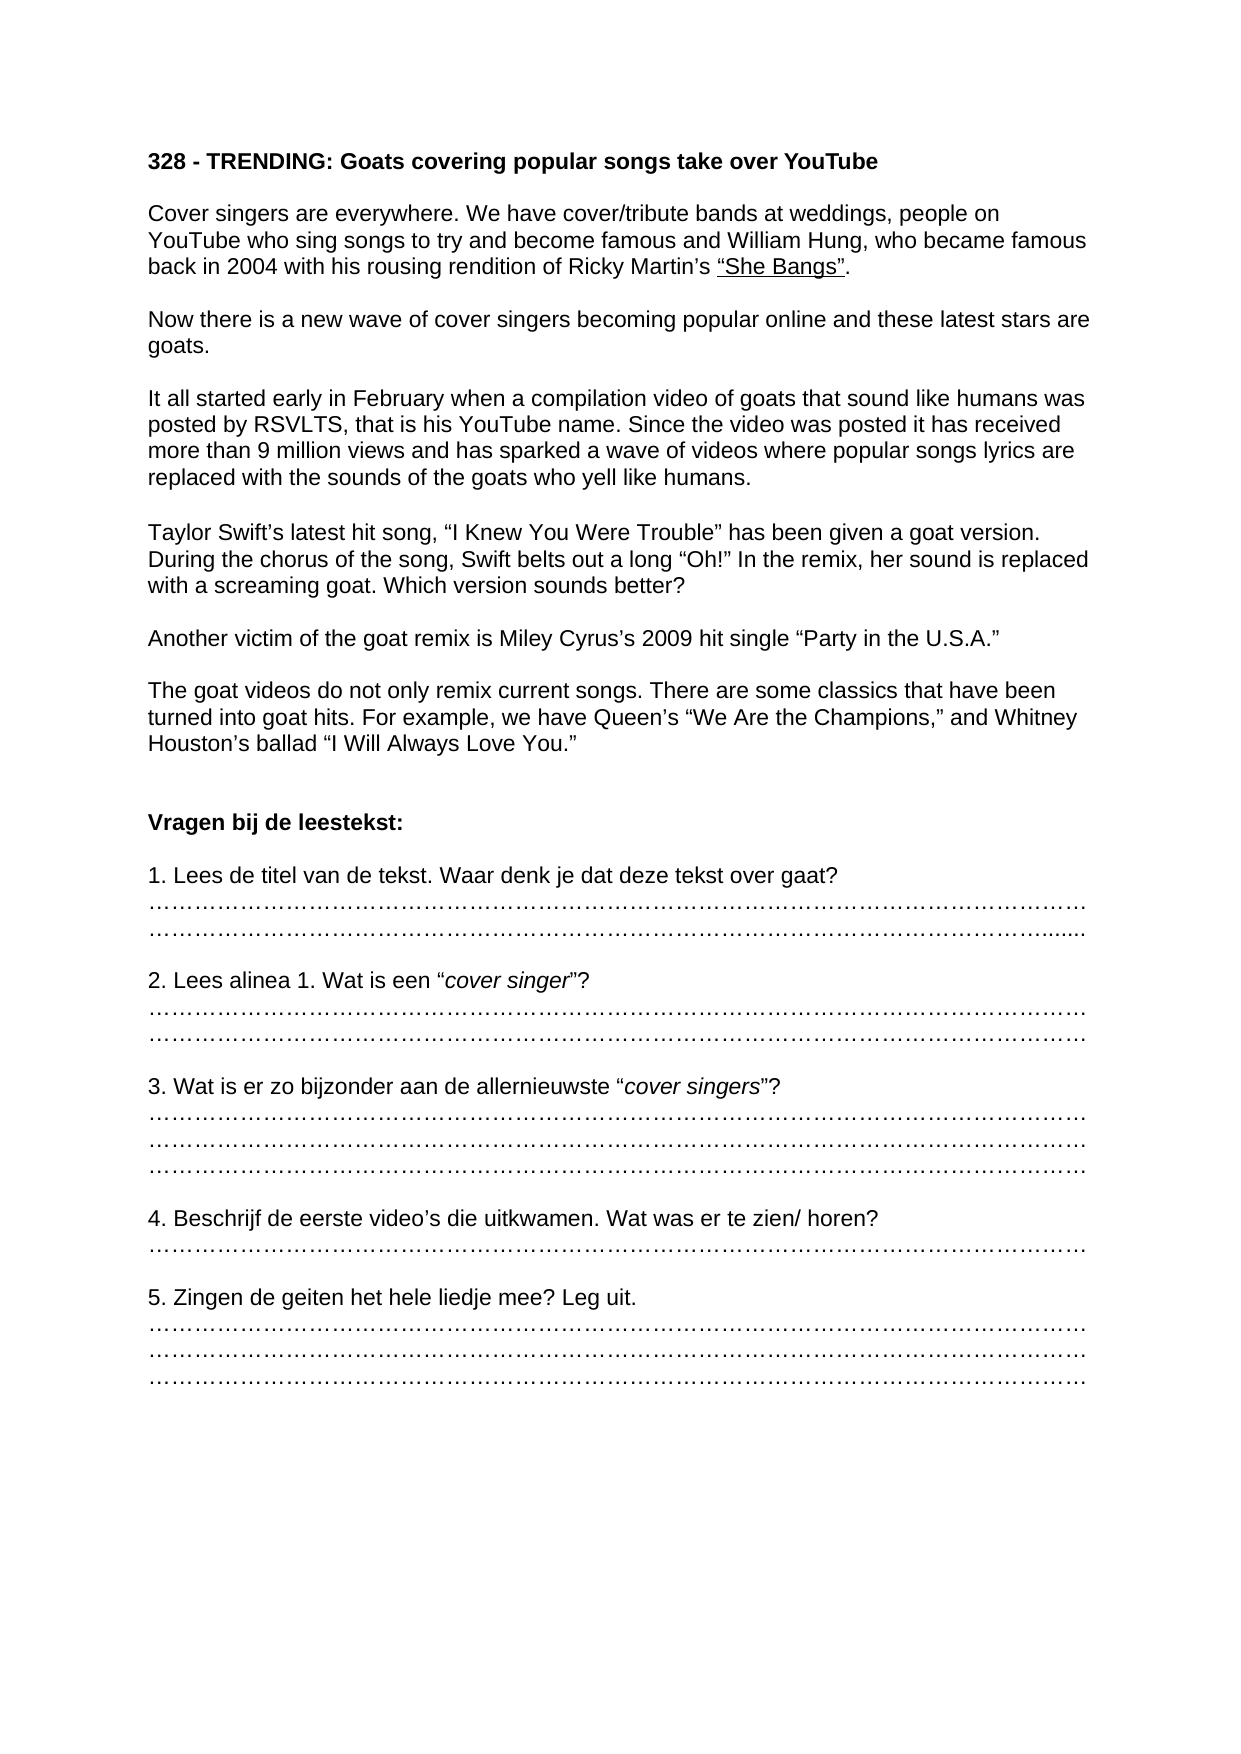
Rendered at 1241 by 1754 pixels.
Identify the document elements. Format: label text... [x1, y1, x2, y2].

text Taylor Swift’s latest hit song, “I Knew You Were Trouble” has been given a goat version. During the chorus of the song, Swift belts out a long “Oh!” In the remix, her sound is replaced with a screaming goat. Which version sounds better? Another victim of the goat remix is Miley Cyrus’s 2009 hit single “Party in the U.S.A.” The goat videos do not only remix current songs. There are some classics that have been turned into goat hits. For example, we have Queen’s “We Are the Champions,” and Whitney Houston’s ballad “I Will Always Love You.” Vragen bij de leestekst: 1. Lees de titel van de tekst. Waar denk je dat deze tekst over gaat? ……………………………………………………………………………………………………………………………………………………………………………………………………………………....... 2. Lees alinea 1. Wat is een “cover singer”? ………………………………………………………………………………………………………………………………………………………………………………………………………………………… 3. Wat is er zo bijzonder aan de allernieuwste “cover singers”? ……………………………………………………………………………………………………………………………………………………………………………………………………………………………………………………………………………………………………………………………………… 4. Beschrijf de eerste video’s die uitkwamen. Wat was er te zien/ horen? …………………………………………………………………………………………………………… 5. Zingen de geiten het hele liedje mee? Leg uit. …………………………………………………………………………………………………………… …………………………………………………………………………………………………………… …………………………………………………………………………………………………………… [148, 519, 1093, 1389]
text 328 - TRENDING: Goats covering popular songs take over YouTube Cover singers are everywhere. We have cover/tribute bands at weddings, people on YouTube who sing songs to try and become famous and William Hung, who became famous back in 2004 with his rousing rendition of Ricky Martin’s “She Bangs”. Now there is a new wave of cover singers becoming popular online and these latest stars are goats. It all started early in February when a compilation video of goats that sound like humans was posted by RSVLTS, that is his YouTube name. Since the video was posted it has received more than 9 million views and has sparked a wave of videos where popular songs lyrics are replaced with the sounds of the goats who yell like humans. [148, 148, 1093, 490]
